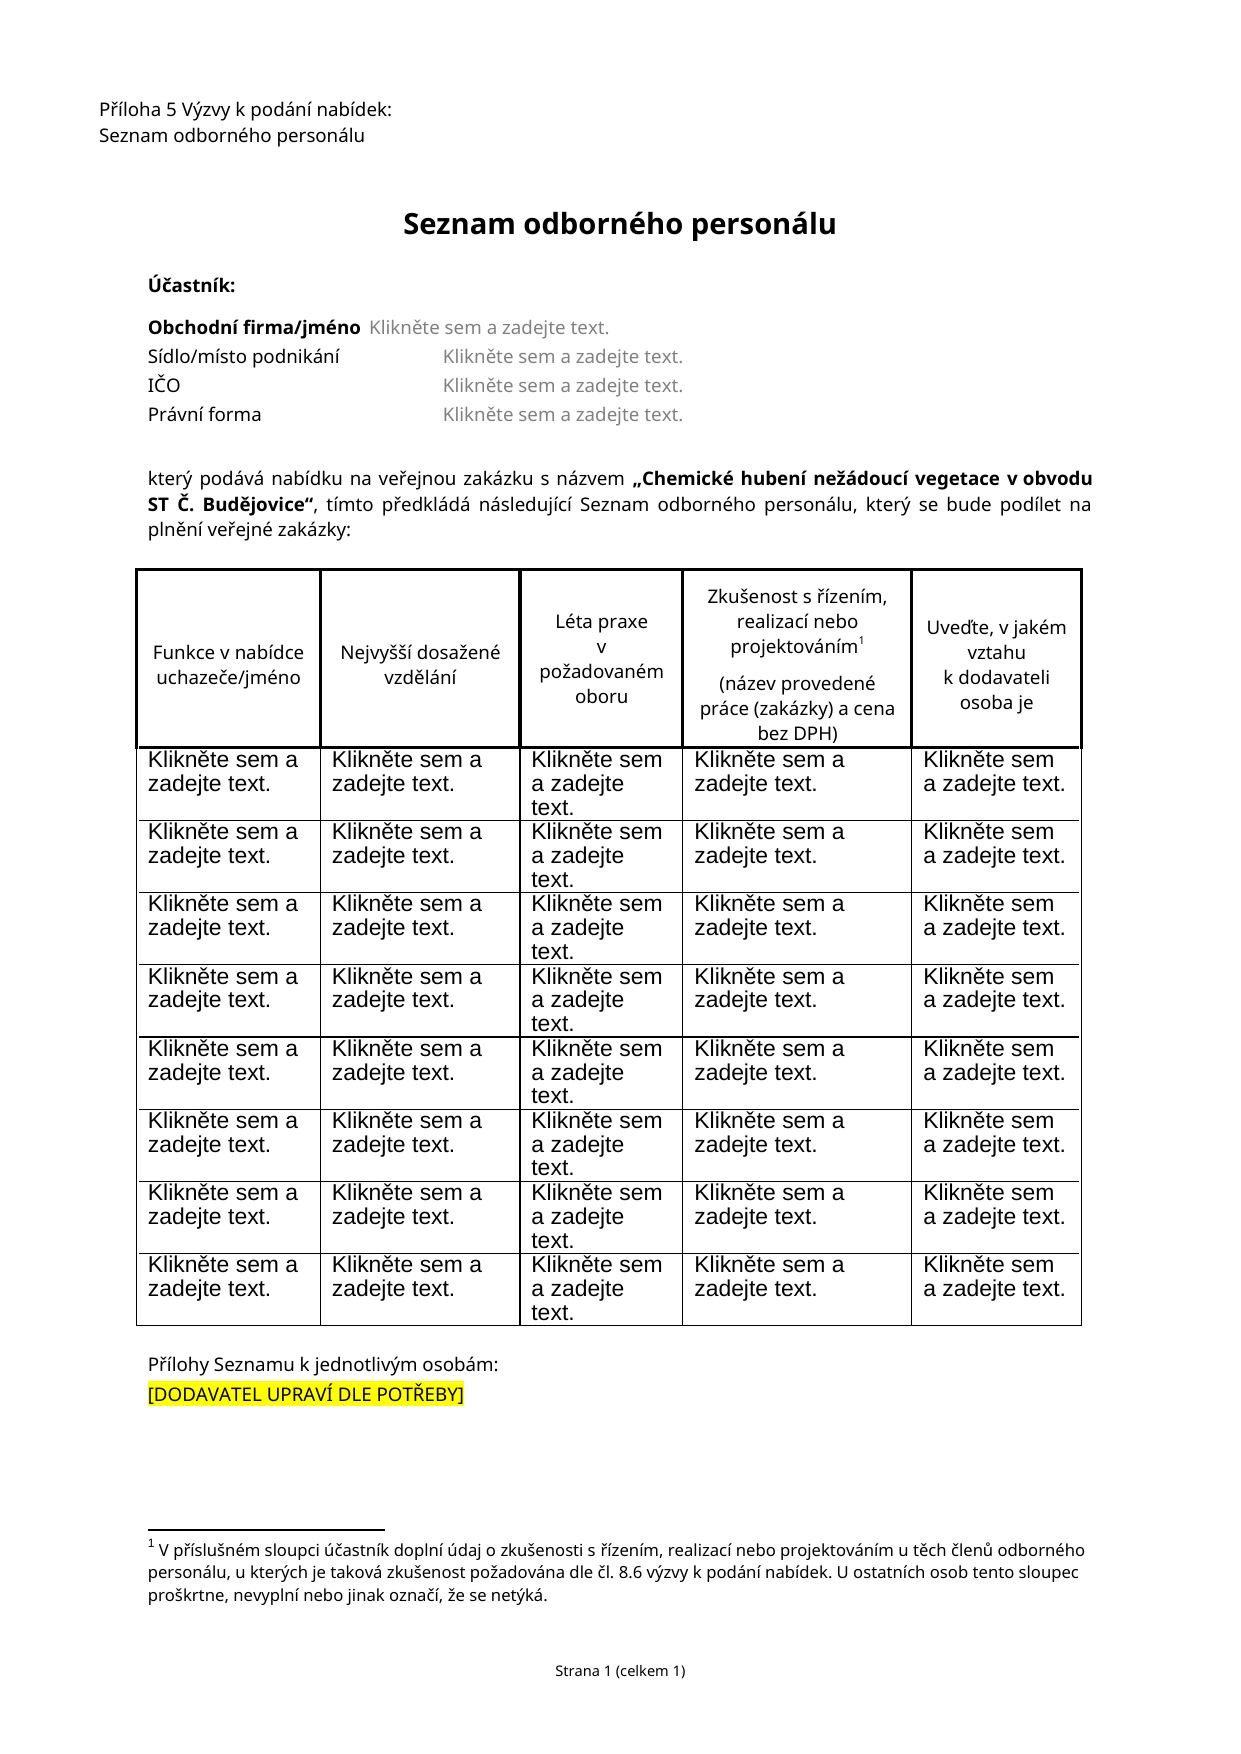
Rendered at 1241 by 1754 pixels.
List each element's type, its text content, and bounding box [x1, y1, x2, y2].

text Sídlo/místo podnikání [148, 340, 1093, 369]
title Seznam odborného personálu [148, 203, 1093, 243]
table_header Nejvyšší dosažené vzdělání [322, 571, 518, 746]
table_header Funkce v nabídce uchazeče/jméno [138, 571, 319, 746]
text Právní forma [148, 398, 1093, 427]
table_header Uveďte, v jakém vztahu k dodavateli osoba je [913, 571, 1080, 746]
text Obchodní firma/jméno [148, 311, 1093, 340]
table_header Léta praxe v požadovaném oboru [522, 571, 681, 746]
text Účastník: [148, 268, 1093, 299]
text [DODAVATEL UPRAVÍ DLE POTŘEBY] [148, 1377, 1092, 1406]
table_header Zkušenost s řízením, realizací nebo projektováním (název provedené práce (zakázky) a cena bez DPH) [684, 571, 910, 746]
text IČO [148, 369, 1093, 398]
text který podává nabídku na veřejnou zakázku s názvem „Chemické hubení nežádoucí vegetace v obvodu ST Č. Budějovice“, tímto předkládá následující Seznam odborného personálu, který se bude podílet na plnění veřejné zakázky: [148, 465, 1093, 542]
text Přílohy Seznamu k jednotlivým osobám: [148, 1352, 1093, 1377]
